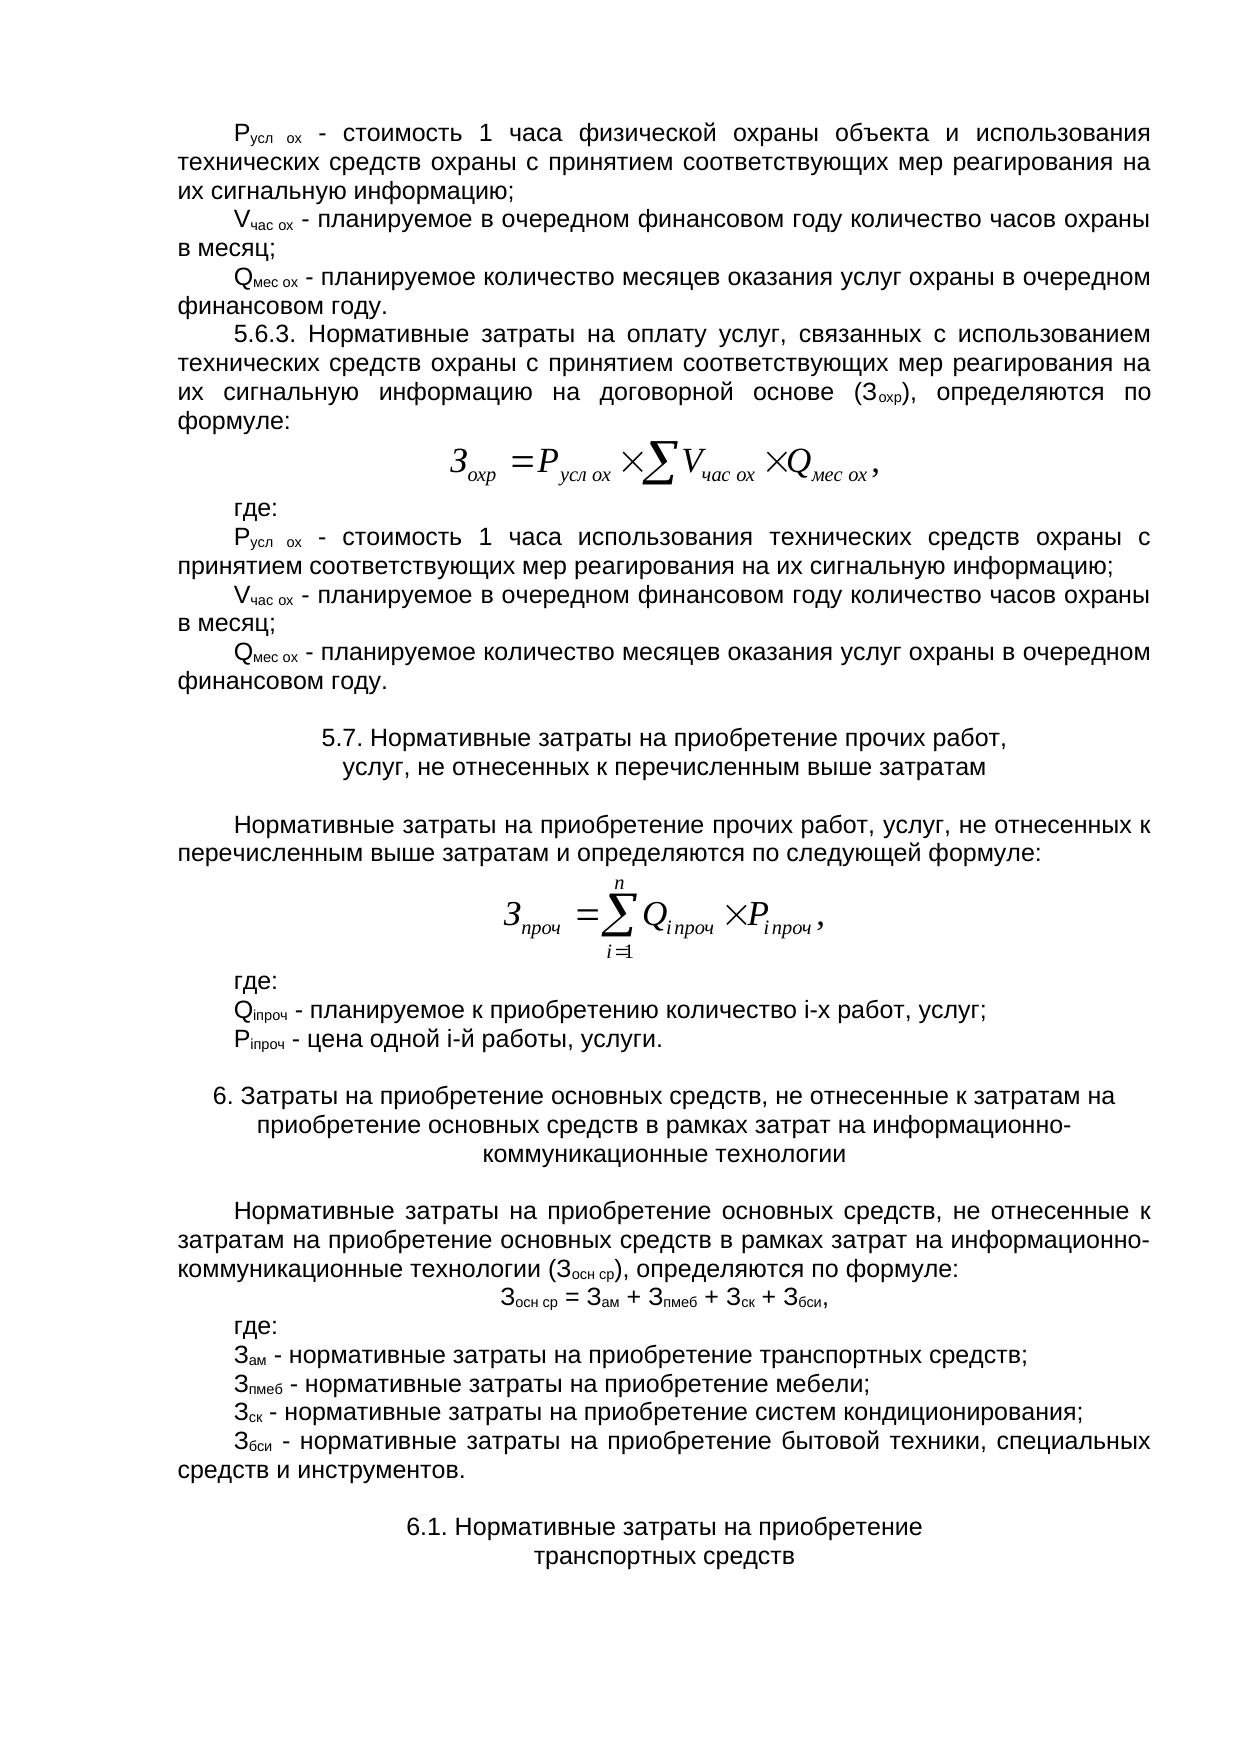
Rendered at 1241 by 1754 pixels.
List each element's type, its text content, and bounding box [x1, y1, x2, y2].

text 5.6.3. Нормативные затраты на оплату услуг, связанных с использованием технических средств охраны с принятием соответствующих мер реагирования на их сигнальную информацию на договорной основе (Зохр), определяются по формуле: [177, 319, 1152, 434]
text 6.1. Нормативные затраты на приобретение [177, 1512, 1152, 1541]
text Зосн ср = Зам + Зпмеб + Зск + Збси, [177, 1282, 1152, 1311]
text Русл ох - стоимость 1 часа использования технических средств охраны с принятием соответствующих мер реагирования на их сигнальную информацию; [177, 522, 1152, 579]
text где: [177, 966, 1152, 995]
text Vчас ох - планируемое в очередном финансовом году количество часов охраны в месяц; [177, 204, 1152, 262]
text Qмес ох - планируемое количество месяцев оказания услуг охраны в очередном финансовом году. [177, 262, 1152, 319]
text Русл ох - стоимость 1 часа физической охраны объекта и использования технических средств охраны с принятием соответствующих мер реагирования на их сигнальную информацию; [177, 118, 1152, 204]
text где: [177, 493, 1152, 522]
text транспортных средств [177, 1541, 1152, 1570]
text Vчас ох - планируемое в очередном финансовом году количество часов охраны в месяц; [177, 579, 1152, 637]
text Qмес ох - планируемое количество месяцев оказания услуг охраны в очередном финансовом году. [177, 637, 1152, 694]
text Нормативные затраты на приобретение основных средств, не отнесенные к затратам на приобретение основных средств в рамках затрат на информационно-коммуникационные технологии (Зосн ср), определяются по формуле: [177, 1196, 1152, 1282]
text 6. Затраты на приобретение основных средств, не отнесенные к затратам на приобретение основных средств в рамках затрат на информационно-коммуникационные технологии [177, 1081, 1152, 1167]
text Qiпроч - планируемое к приобретению количество i-х работ, услуг; [177, 995, 1152, 1023]
text где: [177, 1311, 1152, 1340]
text Нормативные затраты на приобретение прочих работ, услуг, не отнесенных к перечисленным выше затратам и определяются по следующей формуле: [177, 809, 1152, 867]
text Збси - нормативные затраты на приобретение бытовой техники, специальных средств и инструментов. [177, 1426, 1152, 1483]
text услуг, не отнесенных к перечисленным выше затратам [177, 752, 1152, 781]
text Зпмеб - нормативные затраты на приобретение мебели; [177, 1368, 1152, 1397]
text Зам - нормативные затраты на приобретение транспортных средств; [177, 1340, 1152, 1368]
text Piпроч - цена одной i-й работы, услуги. [177, 1023, 1152, 1052]
text 5.7. Нормативные затраты на приобретение прочих работ, [177, 723, 1152, 752]
text Зск - нормативные затраты на приобретение систем кондиционирования; [177, 1397, 1152, 1426]
